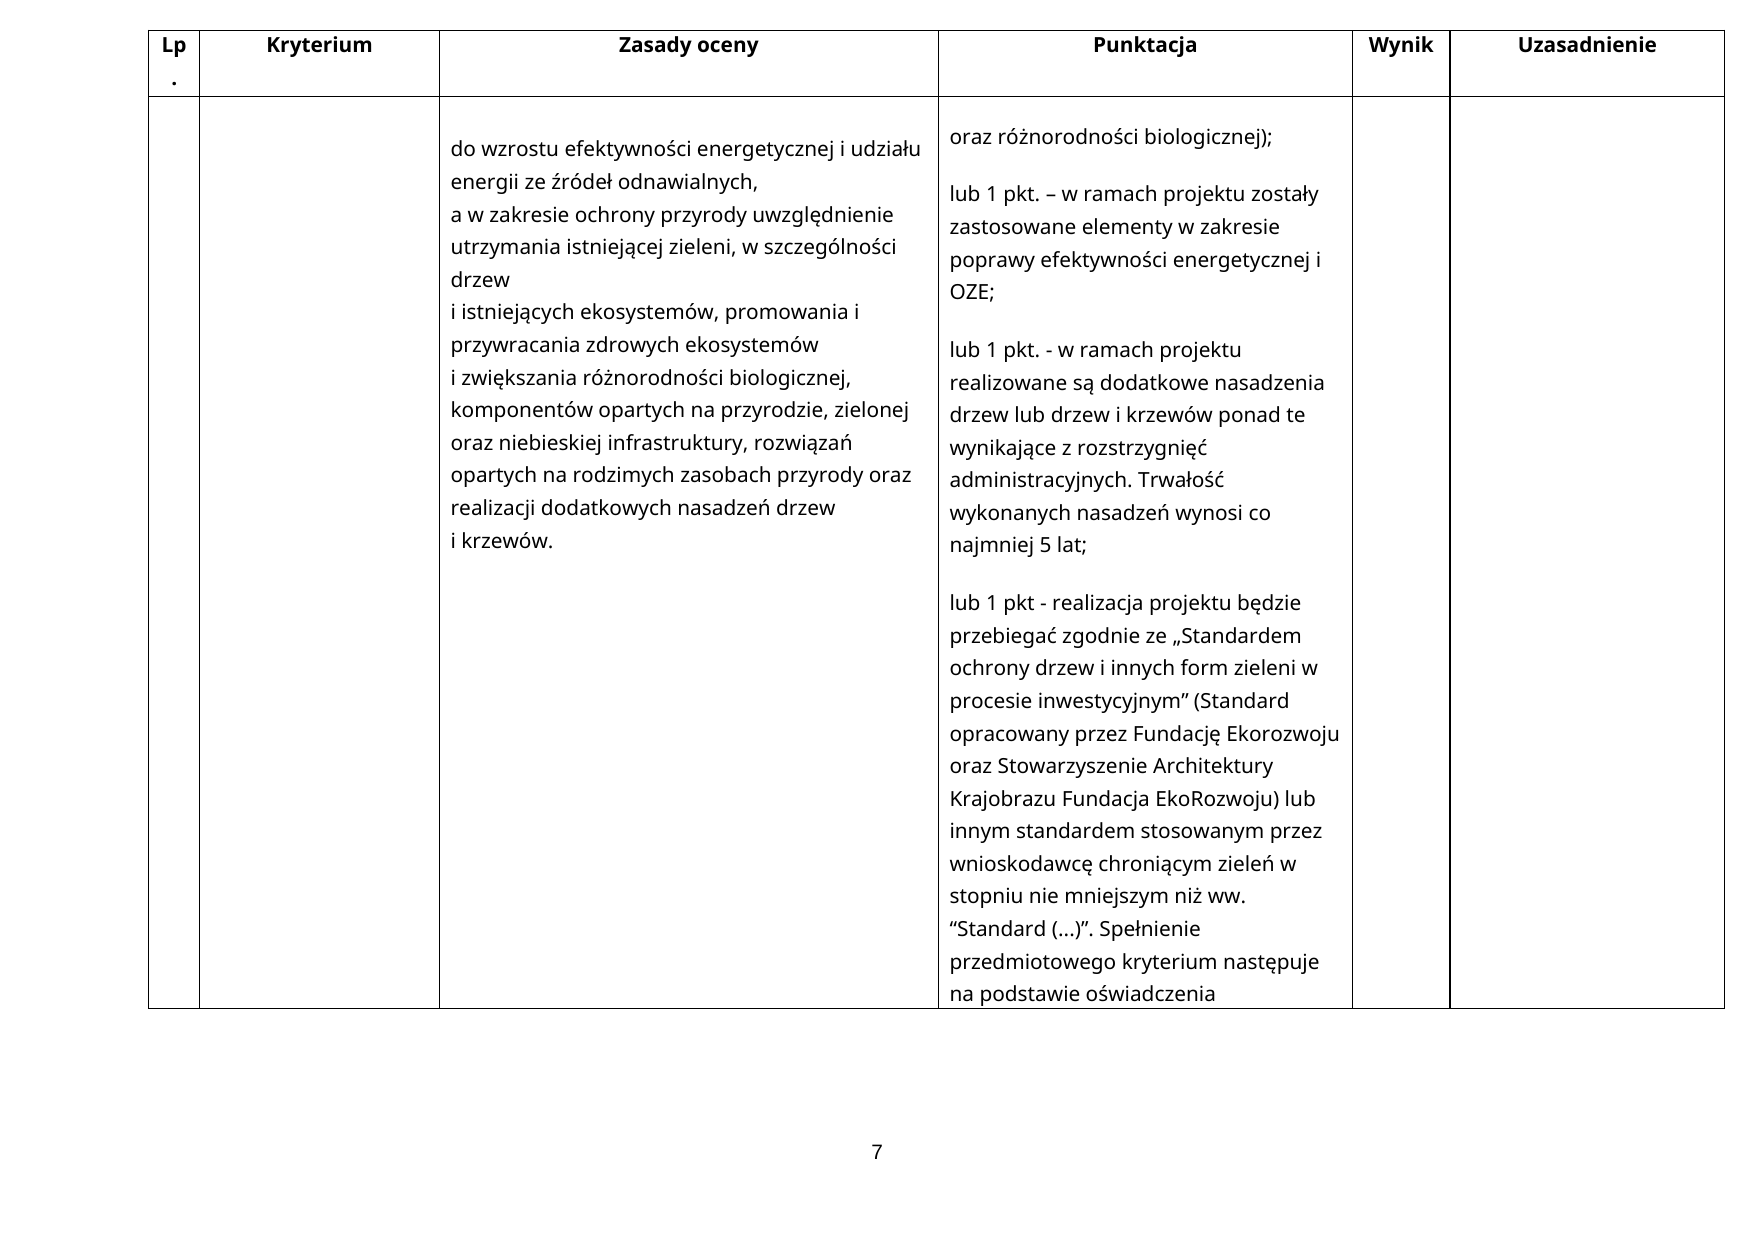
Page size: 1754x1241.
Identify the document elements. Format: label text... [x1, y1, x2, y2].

table_header Uzasadnienie [1451, 31, 1724, 96]
table_cell 1 [149, 97, 199, 1008]
table_header Punktacja [939, 31, 1352, 96]
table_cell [939, 97, 1352, 1008]
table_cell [440, 97, 938, 1008]
table_header Wynik [1353, 31, 1449, 96]
table_header Lp. [149, 31, 199, 96]
table_header Kryterium [200, 31, 439, 96]
table_cell [1353, 97, 1449, 1008]
table_cell [1451, 97, 1724, 1008]
table_header Zasady oceny [440, 31, 938, 96]
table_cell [200, 97, 439, 1008]
